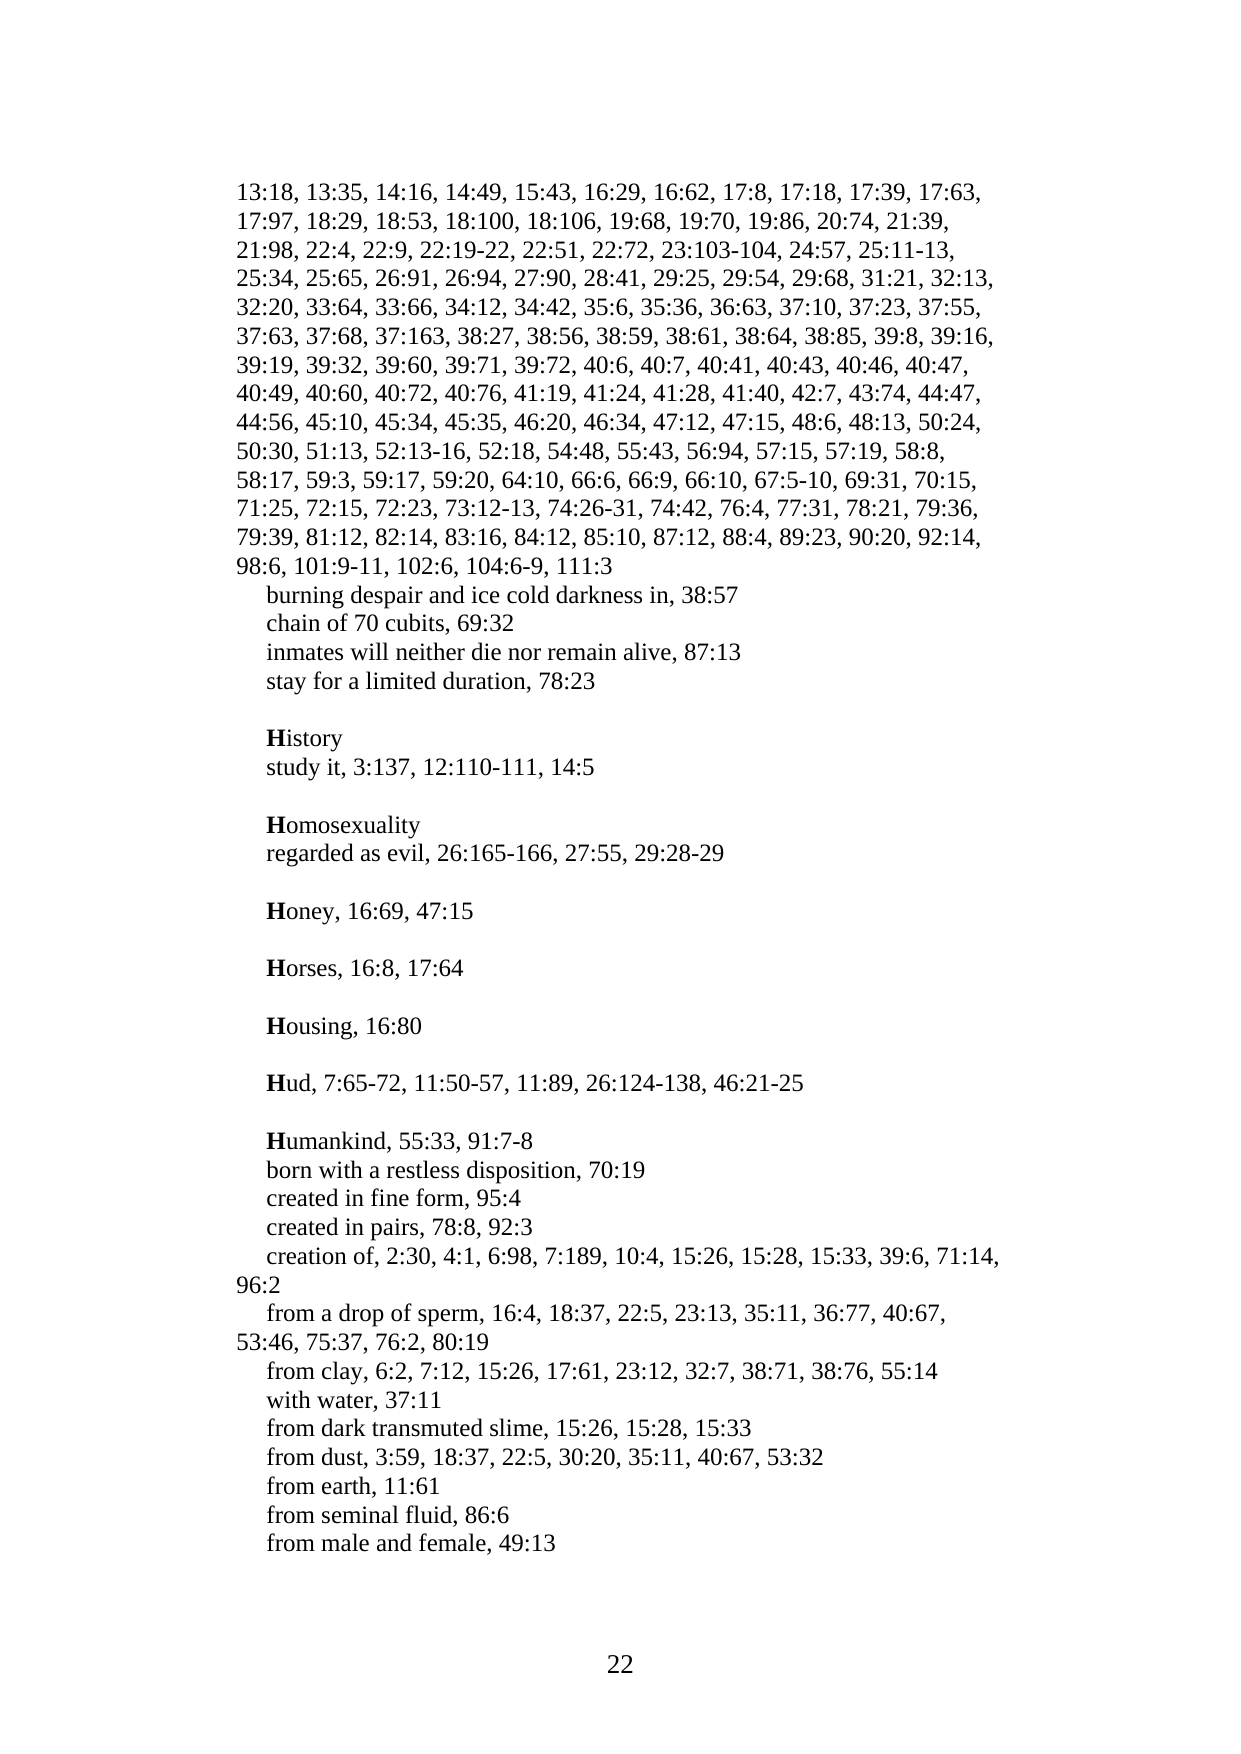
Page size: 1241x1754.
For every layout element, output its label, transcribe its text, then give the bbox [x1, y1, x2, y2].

text stay for a limited duration, 78:23 [236, 666, 1004, 695]
text from clay, 6:2, 7:12, 15:26, 17:61, 23:12, 32:7, 38:71, 38:76, 55:14 [236, 1356, 1004, 1385]
text from a drop of sperm, 16:4, 18:37, 22:5, 23:13, 35:11, 36:77, 40:67, 53:46, 75:37, 76:2, 80:19 [236, 1298, 1004, 1356]
text Housing, 16:80 [236, 1011, 1004, 1040]
text from dust, 3:59, 18:37, 22:5, 30:20, 35:11, 40:67, 53:32 [236, 1442, 1004, 1471]
text Hud, 7:65-72, 11:50-57, 11:89, 26:124-138, 46:21-25 [236, 1068, 1004, 1097]
text from seminal fluid, 86:6 [236, 1500, 1004, 1528]
text from earth, 11:61 [236, 1471, 1004, 1500]
text History [236, 723, 1004, 752]
text Homosexuality [236, 810, 1004, 838]
text chain of 70 cubits, 69:32 [236, 608, 1004, 637]
text born with a restless disposition, 70:19 [236, 1155, 1004, 1183]
text burning despair and ice cold darkness in, 38:57 [236, 580, 1004, 608]
text regarded as evil, 26:165-166, 27:55, 29:28-29 [236, 838, 1004, 867]
text inmates will neither die nor remain alive, 87:13 [236, 637, 1004, 666]
text from male and female, 49:13 [236, 1528, 1004, 1557]
text Humankind, 55:33, 91:7-8 [236, 1126, 1004, 1155]
text Honey, 16:69, 47:15 [236, 896, 1004, 925]
text study it, 3:137, 12:110-111, 14:5 [236, 752, 1004, 781]
text created in fine form, 95:4 [236, 1183, 1004, 1212]
text created in pairs, 78:8, 92:3 [236, 1212, 1004, 1241]
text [236, 177, 1004, 580]
text creation of, 2:30, 4:1, 6:98, 7:189, 10:4, 15:26, 15:28, 15:33, 39:6, 71:14, 96:2 [236, 1241, 1004, 1298]
text Horses, 16:8, 17:64 [236, 953, 1004, 982]
text with water, 37:11 [236, 1385, 1004, 1413]
text from dark transmuted slime, 15:26, 15:28, 15:33 [236, 1413, 1004, 1442]
